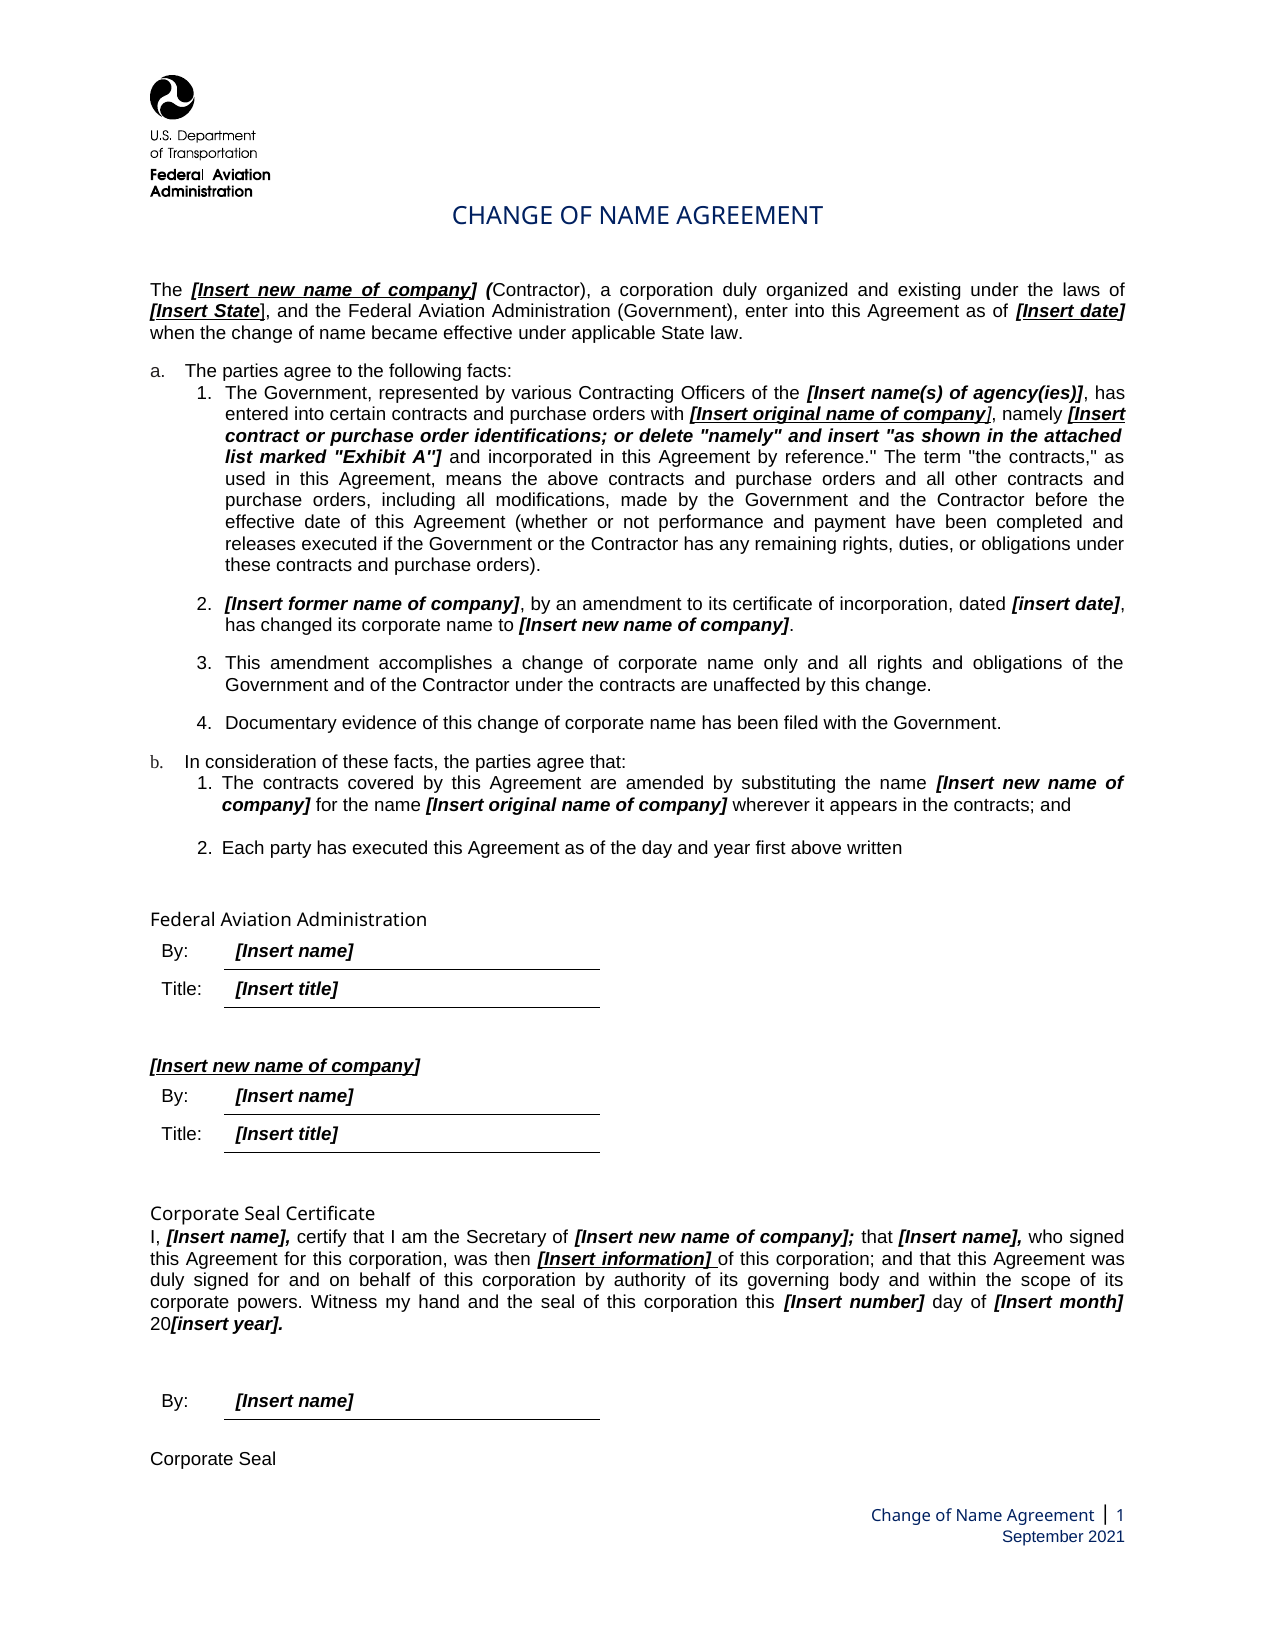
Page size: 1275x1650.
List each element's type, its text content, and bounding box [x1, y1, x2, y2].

table_header By: [150, 932, 224, 969]
list The Government, represented by various Contracting Officers of the [Insert name(s) of agency(ies)], has entered into certain contracts and purchase orders with [Insert original name of company], namely [Insert contract or purchase order identifications; or delete "namely" and insert "as shown in the attached list marked "Exhibit A''] and incorporated in this Agreement by reference.'' The term "the contracts," as used in this Agreement, means the above contracts and purchase orders and all other contracts and purchase orders, including all modifications, made by the Government and the Contractor before the effective date of this Agreement (whether or not performance and payment have been completed and releases executed if the Government or the Contractor has any remaining rights, duties, or obligations under these contracts and purchase orders). [196, 381, 1125, 576]
table_header By: [150, 1382, 224, 1419]
text The [Insert new name of company] (Contractor), a corporation duly organized and existing under the laws of [Insert State], and the Federal Aviation Administration (Government), enter into this Agreement as of [Insert date] when the change of name became effective under applicable State law. [150, 278, 1125, 343]
table_cell [Insert title] [224, 970, 600, 1007]
table_header [Insert name] [224, 1382, 600, 1419]
text CHANGE OF NAME AGREEMENT [150, 197, 1125, 232]
table_header [Insert name] [224, 932, 600, 969]
text Federal Aviation Administration [150, 906, 1125, 932]
list This amendment accomplishes a change of corporate name only and all rights and obligations of the Government and of the Contractor under the contracts are unaffected by this change. [196, 652, 1125, 695]
text Corporate Seal Certificate [150, 1201, 1125, 1226]
table_header [Insert name] [224, 1077, 600, 1114]
list The contracts covered by this Agreement are amended by substituting the name [Insert new name of company] for the name [Insert original name of company] wherever it appears in the contracts; and [197, 772, 1125, 815]
list Documentary evidence of this change of corporate name has been filed with the Government. [196, 712, 1125, 734]
table_cell [Insert title] [224, 1115, 600, 1152]
text I, [Insert name], certify that I am the Secretary of [Insert new name of company]; that [Insert name], who signed this Agreement for this corporation, was then [Insert information] of this corporation; and that this Agreement was duly signed for and on behalf of this corporation by authority of its governing body and within the scope of its corporate powers. Witness my hand and the seal of this corporation this [Insert number] day of [Insert month] 20[insert year]. [150, 1226, 1125, 1334]
list In consideration of these facts, the parties agree that: [150, 750, 1125, 772]
table_cell Title: [150, 1114, 224, 1152]
list The parties agree to the following facts: [150, 360, 1125, 381]
table_header By: [150, 1077, 224, 1114]
list Each party has executed this Agreement as of the day and year first above written [197, 837, 1125, 858]
text [Insert new name of company] [150, 1055, 1125, 1077]
table_cell Title: [150, 969, 224, 1007]
list [Insert former name of company], by an amendment to its certificate of incorporation, dated [insert date], has changed its corporate name to [Insert new name of company]. [196, 592, 1125, 635]
text Corporate Seal [150, 1448, 1125, 1470]
